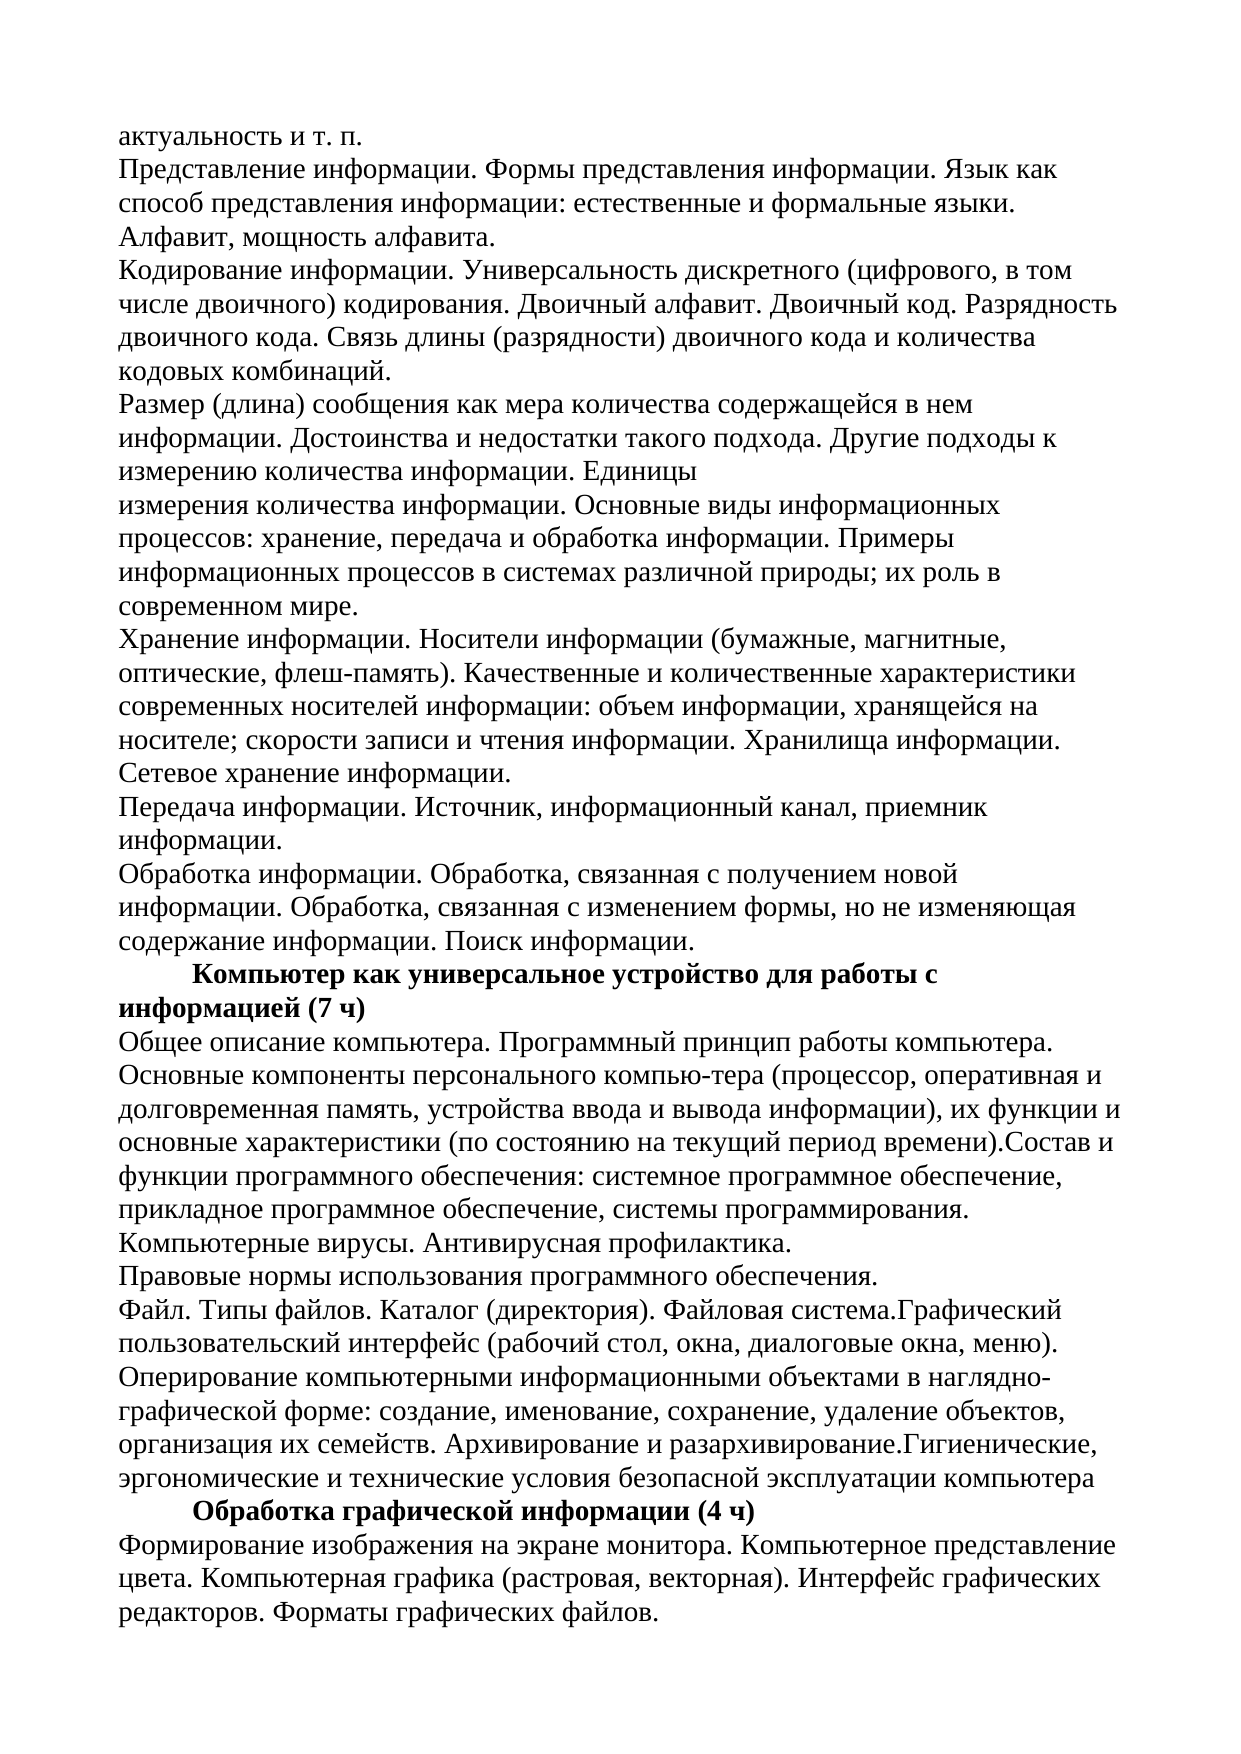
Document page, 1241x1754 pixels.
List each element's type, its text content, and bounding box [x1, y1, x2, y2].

text Обработка информации. Обработка, связанная с получением новой информации. Обработка, связанная с изменением формы, но не изменяющая содержание информации. Поиск информации. [118, 856, 1122, 957]
text Основные компоненты персонального компью-тера (процессор, оперативная и долговременная память, устройства ввода и вывода информации), их функции и основные характеристики (по состоянию на текущий период времени).Состав и функции программного обеспечения: системное программное обеспечение, прикладное программное обеспечение, системы программирования. Компьютерные вирусы. Антивирусная профилактика. [118, 1057, 1122, 1258]
text Формирование изображения на экране монитора. Компьютерное представление цвета. Компьютерная графика (растровая, векторная). Интерфейс графических редакторов. Форматы графических файлов. [118, 1527, 1122, 1627]
text Правовые нормы использования программного обеспечения. [118, 1258, 1122, 1292]
text Обработка графической информации (4 ч) [118, 1493, 1122, 1527]
text Хранение информации. Носители информации (бумажные, магнитные, оптические, флеш-память). Качественные и количественные характеристики современных носителей информации: объем информации, хранящейся на носителе; скорости записи и чтения информации. Хранилища информации. Сетевое хранение информации. [118, 621, 1122, 789]
text Компьютер как универсальное устройство для работы с информацией (7 ч) [118, 957, 1122, 1024]
text Передача информации. Источник, информационный канал, приемник информации. [118, 789, 1122, 856]
text Файл. Типы файлов. Каталог (директория). Файловая система.Графический пользовательский интерфейс (рабочий стол, окна, диалоговые окна, меню). Оперирование компьютерными информационными объектами в наглядно-графической форме: создание, именование, сохранение, удаление объектов, организация их семейств. Архивирование и разархивирование.Гигиенические, эргономические и технические условия безопасной эксплуатации компьютера [118, 1292, 1122, 1493]
text Кодирование информации. Универсальность дискретного (цифрового, в том числе двоичного) кодирования. Двоичный алфавит. Двоичный код. Разрядность двоичного кода. Связь длины (разрядности) двоичного кода и количества кодовых комбинаций. [118, 252, 1122, 386]
text Размер (длина) сообщения как мера количества содержащейся в нем информации. Достоинства и недостатки такого подхода. Другие подходы к измерению количества информации. Единицы [118, 386, 1122, 487]
text Общее описание компьютера. Программный принцип работы компьютера. [118, 1024, 1122, 1057]
text измерения количества информации. Основные виды информационных процессов: хранение, передача и обработка информации. Примеры информационных процессов в системах различной природы; их роль в современном мире. [118, 487, 1122, 621]
text Представление информации. Формы представления информации. Язык как способ представления информации: естественные и формальные языки. Алфавит, мощность алфавита. [118, 152, 1122, 252]
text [118, 118, 1122, 152]
